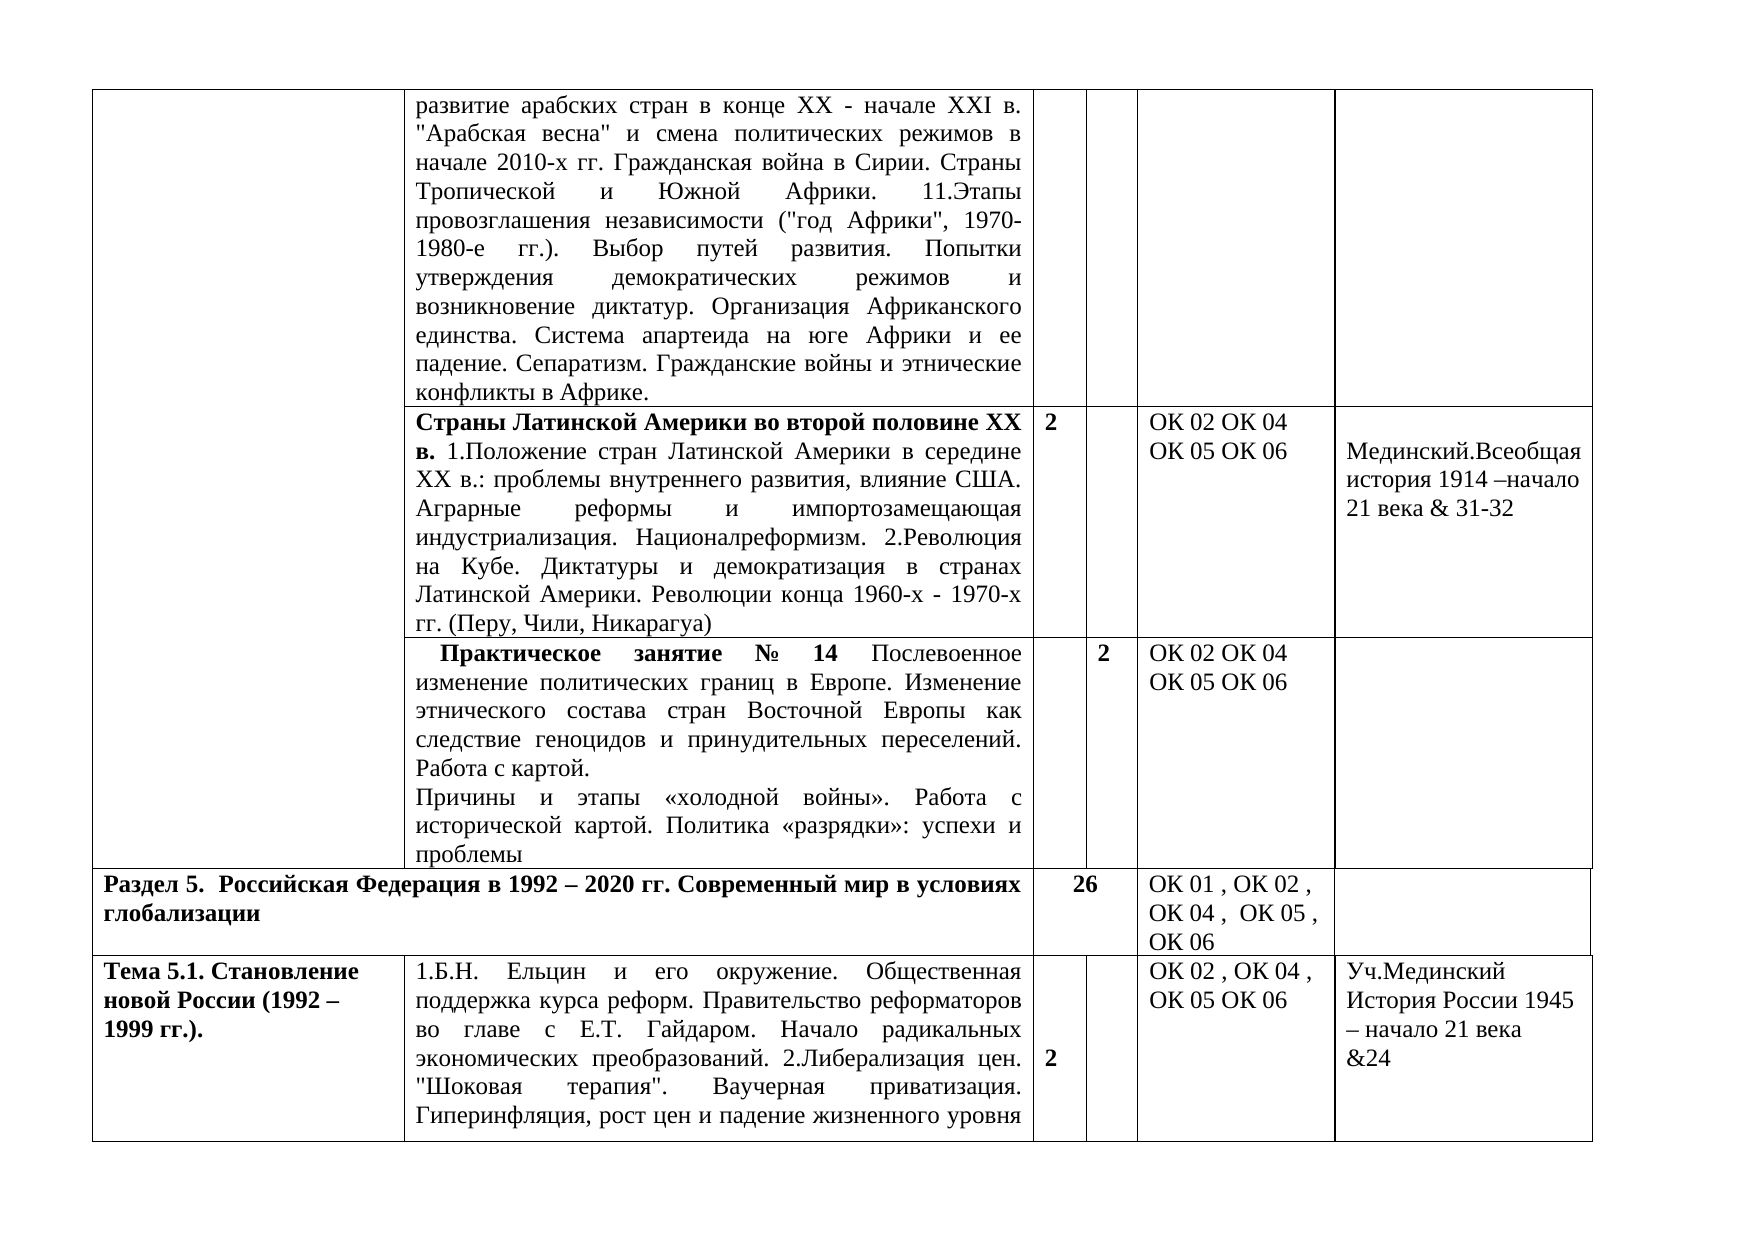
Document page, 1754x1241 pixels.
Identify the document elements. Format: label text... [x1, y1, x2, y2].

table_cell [405, 90, 1033, 406]
table_cell Страны Латинской Америки во второй половине XX в. 1.Положение стран Латинской Америки в середине XX в.: проблемы внутреннего развития, влияние США. Аграрные реформы и импортозамещающая индустриализация. Националреформизм. 2.Революция на Кубе. Диктатуры и демократизация в странах Латинской Америки. Революции конца 1960-х - 1970-х гг. (Перу, Чили, Никарагуа) [405, 407, 1033, 637]
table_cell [405, 956, 1033, 1141]
table_cell 2 [1034, 407, 1086, 637]
table_cell Раздел 5. Российская Федерация в 1992 – 2020 гг. Современный мир в условиях глобализации [93, 869, 1033, 955]
table_cell 26 [1034, 869, 1137, 955]
table_cell [1087, 407, 1137, 637]
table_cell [93, 956, 404, 1141]
table_cell [1336, 638, 1592, 868]
table_cell Мединский.Всеобщая история 1914 –начало 21 века & 31-32 [1336, 407, 1592, 637]
table_cell 2 [1087, 638, 1137, 868]
table_cell 2 [1034, 956, 1086, 1141]
table_cell 2 [1034, 90, 1086, 406]
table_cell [1336, 956, 1592, 1141]
table_cell [1087, 90, 1137, 406]
table_cell [1335, 869, 1590, 955]
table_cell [1138, 956, 1334, 1141]
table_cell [1138, 90, 1334, 406]
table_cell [1336, 90, 1592, 406]
table_cell ОК 02 ОК 04 ОК 05 ОК 06 [1138, 407, 1334, 637]
table_cell ОК 02 ОК 04 ОК 05 ОК 06 [1138, 638, 1334, 868]
table_cell ОК 01 , ОК 02 , ОК 04 , ОК 05 , ОК 06 [1138, 869, 1334, 955]
table_cell Практическое занятие № 14 Послевоенное изменение политических границ в Европе. Изменение этнического состава стран Восточной Европы как следствие геноцидов и принудительных переселений. Работа с картой. Причины и этапы «холодной войны». Работа с исторической картой. Политика «разрядки»: успехи и проблемы [405, 638, 1033, 868]
table_cell [1034, 638, 1086, 868]
table_cell [1087, 956, 1137, 1141]
